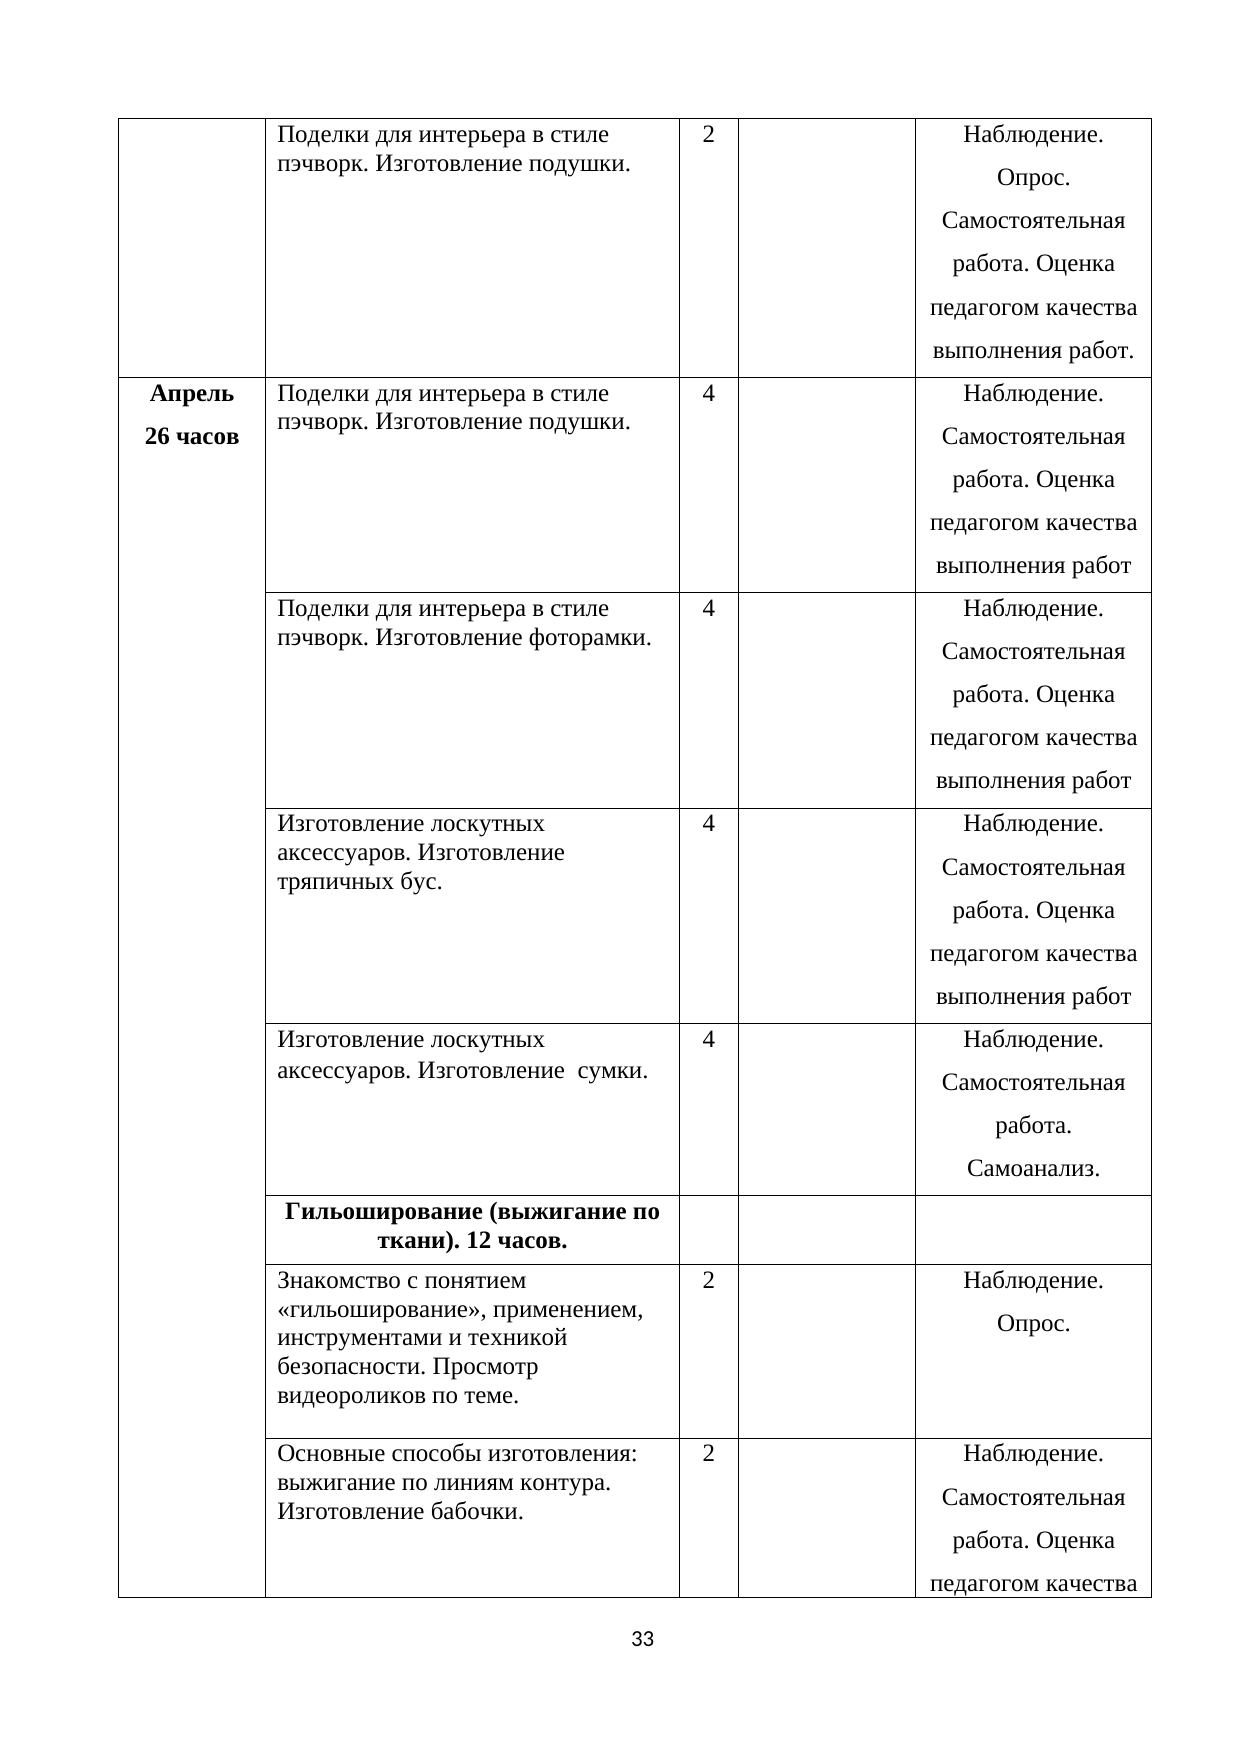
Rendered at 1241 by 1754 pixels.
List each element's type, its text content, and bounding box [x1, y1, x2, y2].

table_cell Наблюдение. Самостоятельная работа. Оценка педагогом качества выполнения работ [916, 593, 1151, 807]
table_cell [916, 1196, 1151, 1264]
table_cell Знакомство с понятием «гильоширование», применением, инструментами и техникой безопасности. Просмотр видеороликов по теме. [266, 1265, 679, 1437]
table_cell 4 [680, 1024, 738, 1195]
table_cell [739, 378, 915, 592]
table_cell [739, 593, 915, 807]
table_cell [739, 119, 915, 377]
table_cell 4 [680, 809, 738, 1023]
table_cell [916, 378, 1151, 592]
table_cell Гильоширование (выжигание по ткани). 12 часов. [266, 1196, 679, 1264]
table_cell Наблюдение. Опрос. Самостоятельная работа. Оценка педагогом качества выполнения работ. [916, 119, 1151, 377]
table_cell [916, 1439, 1151, 1597]
table_cell Поделки для интерьера в стиле пэчворк. Изготовление подушки. [266, 119, 679, 377]
table_cell 2 [680, 119, 738, 377]
table_cell [739, 1024, 915, 1195]
table_cell Поделки для интерьера в стиле пэчворк. Изготовление фоторамки. [266, 593, 679, 807]
table_cell 2 [680, 1265, 738, 1437]
table_cell Изготовление лоскутных аксессуаров. Изготовление тряпичных бус. [266, 809, 679, 1023]
table_cell [739, 1265, 915, 1437]
table_cell 4 [680, 593, 738, 807]
table_cell [680, 1196, 738, 1264]
table_cell [739, 809, 915, 1023]
table_cell Наблюдение. Самостоятельная работа. Самоанализ. [916, 1024, 1151, 1195]
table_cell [266, 1439, 679, 1597]
table_cell Наблюдение. Самостоятельная работа. Оценка педагогом качества выполнения работ [916, 809, 1151, 1023]
table_cell [739, 1439, 915, 1597]
table_cell Поделки для интерьера в стиле пэчворк. Изготовление подушки. [266, 378, 679, 592]
table_cell Изготовление лоскутных аксессуаров. Изготовление сумки. [266, 1024, 679, 1195]
table_cell Наблюдение. Опрос. [916, 1265, 1151, 1437]
table_cell 2 [680, 1439, 738, 1597]
table_cell [739, 1196, 915, 1264]
table_cell 4 [680, 378, 738, 592]
table_cell Апрель 26 часов [119, 378, 265, 1597]
